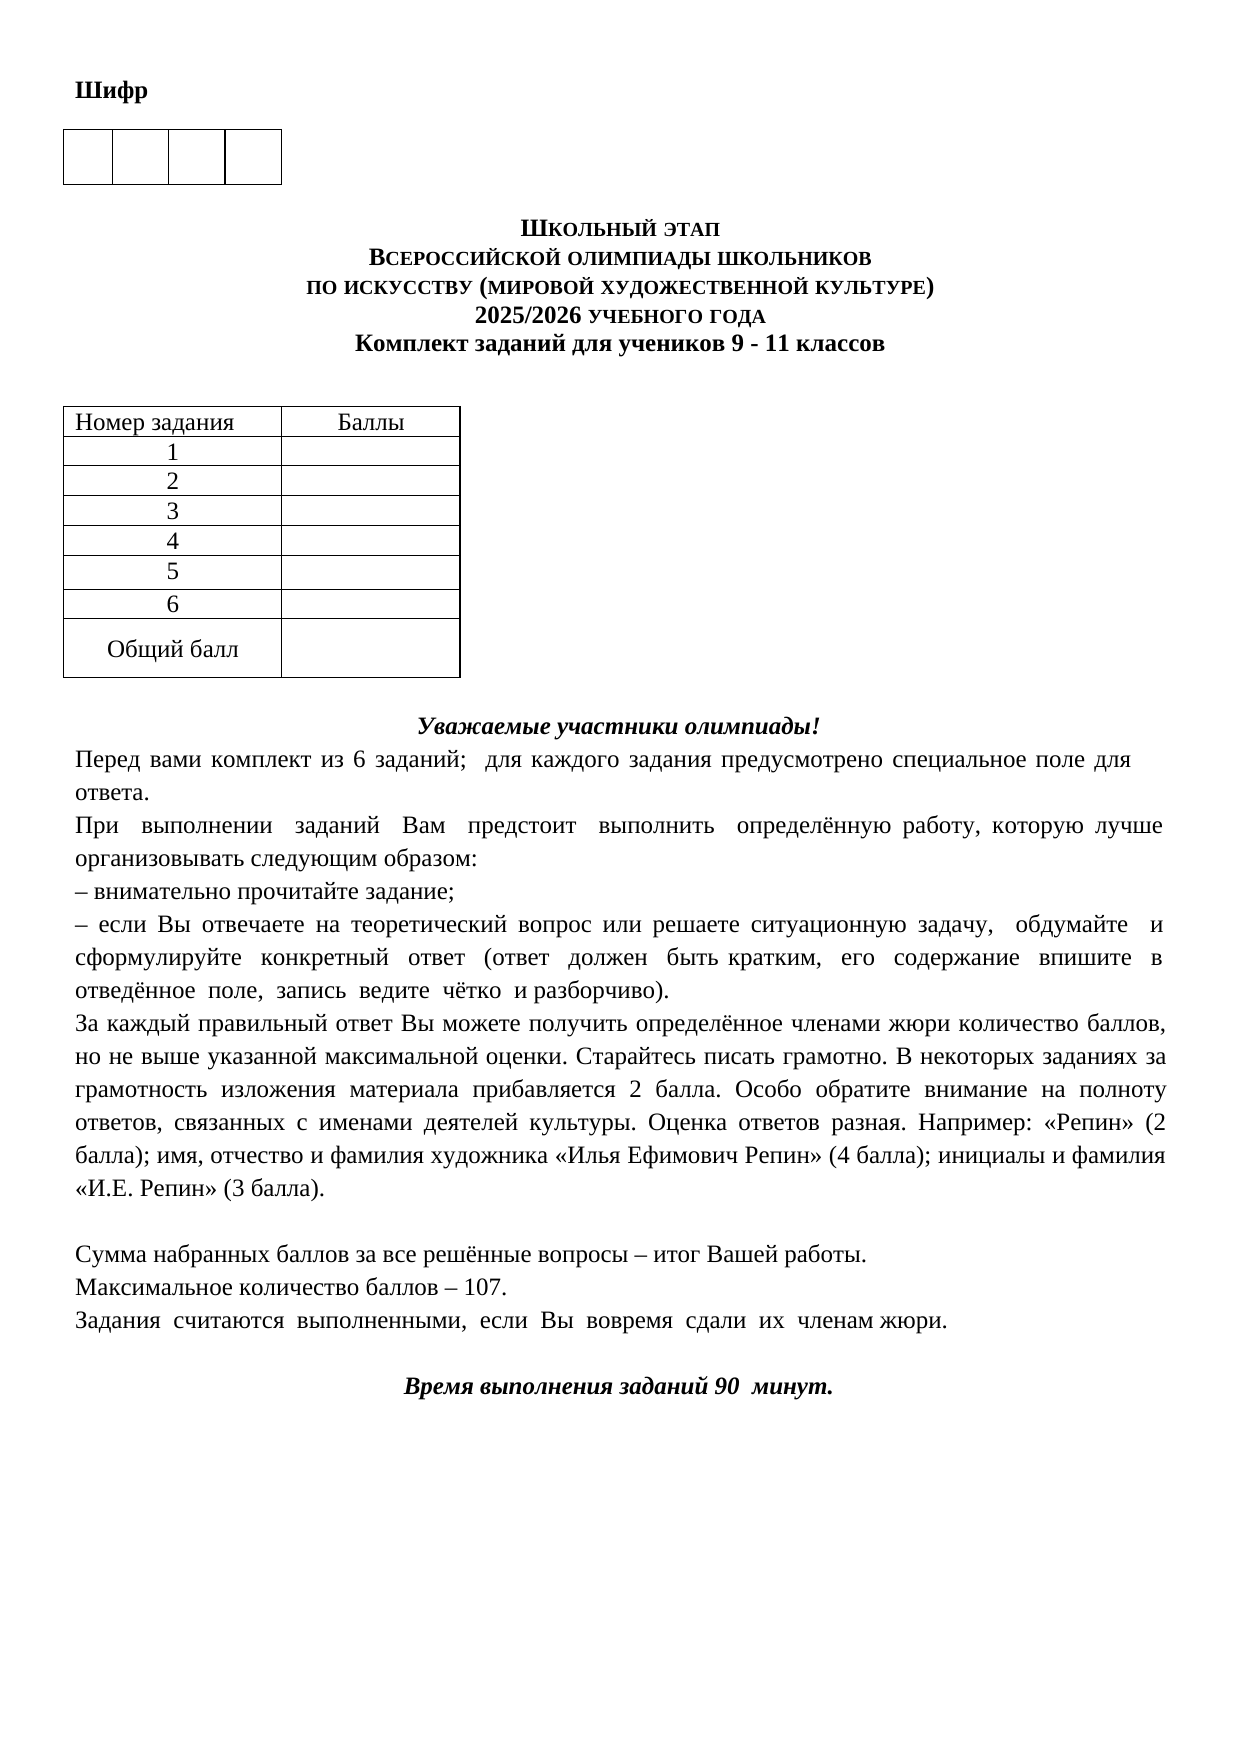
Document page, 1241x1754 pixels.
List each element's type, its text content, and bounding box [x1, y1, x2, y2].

table_cell [282, 556, 459, 588]
table_cell 4 [64, 526, 281, 555]
text Максимальное количество баллов – 107. [75, 1272, 1165, 1301]
text Всероссийской олимпиады школьников [75, 242, 1165, 271]
table_cell [282, 619, 459, 677]
table_header [113, 130, 168, 184]
text Время выполнения заданий 90 минут. [105, 1371, 1133, 1400]
text 2025/2026 учебного года [75, 300, 1165, 328]
table_cell 6 [64, 590, 281, 618]
table_header Номер задания [64, 407, 281, 436]
text Комплект заданий для учеников 9 - 11 классов [75, 328, 1165, 357]
text За каждый правильный ответ Вы можете получить определённое членами жюри количество баллов, но не выше указанной максимальной оценки. Старайтесь писать грамотно. В некоторых заданиях за грамотность изложения материала прибавляется 2 балла. Особо обратите внимание на полноту ответов, связанных с именами деятелей культуры. Оценка ответов разная. Например: «Репин» (2 балла); имя, отчество и фамилия художника «Илья Ефимович Репин» (4 балла); инициалы и фамилия «И.Е. Репин» (3 балла). [75, 1008, 1168, 1202]
table_header Баллы [282, 407, 459, 436]
table_cell [282, 526, 459, 555]
table_cell [282, 437, 459, 465]
table_cell [282, 590, 459, 618]
table_cell [282, 496, 459, 525]
text Шифр [75, 75, 1165, 104]
table_cell [282, 466, 459, 495]
table_cell 1 [64, 437, 281, 465]
table_cell 5 [64, 556, 281, 588]
text При выполнении заданий Вам предстоит выполнить определённую работу, которую лучше организовывать следующим образом: [75, 810, 1165, 872]
table_cell 2 [64, 466, 281, 495]
text по искусству (мировой художественной культуре) [75, 271, 1165, 300]
text ‒ внимательно прочитайте задание; [75, 876, 1165, 905]
text Уважаемые участники олимпиады! [105, 711, 1133, 739]
table_header [64, 130, 112, 184]
text ‒ если Вы отвечаете на теоретический вопрос или решаете ситуационную задачу, обдумайте и сформулируйте конкретный ответ (ответ должен быть кратким, его содержание впишите в отведённое поле, запись ведите чётко и разборчиво). [75, 909, 1165, 1004]
text Задания считаются выполненными, если Вы вовремя сдали их членам жюри. [75, 1305, 1165, 1334]
text Школьный этап [75, 213, 1165, 242]
table_cell 3 [64, 496, 281, 525]
table_header [169, 130, 224, 184]
table_cell Общий балл [64, 619, 281, 677]
text Сумма набранных баллов за все решённые вопросы – итог Вашей работы. [75, 1239, 1165, 1268]
table_header [226, 130, 281, 184]
text Перед вами комплект из 6 заданий; для каждого задания предусмотрено специальное поле для ответа. [75, 744, 1133, 806]
